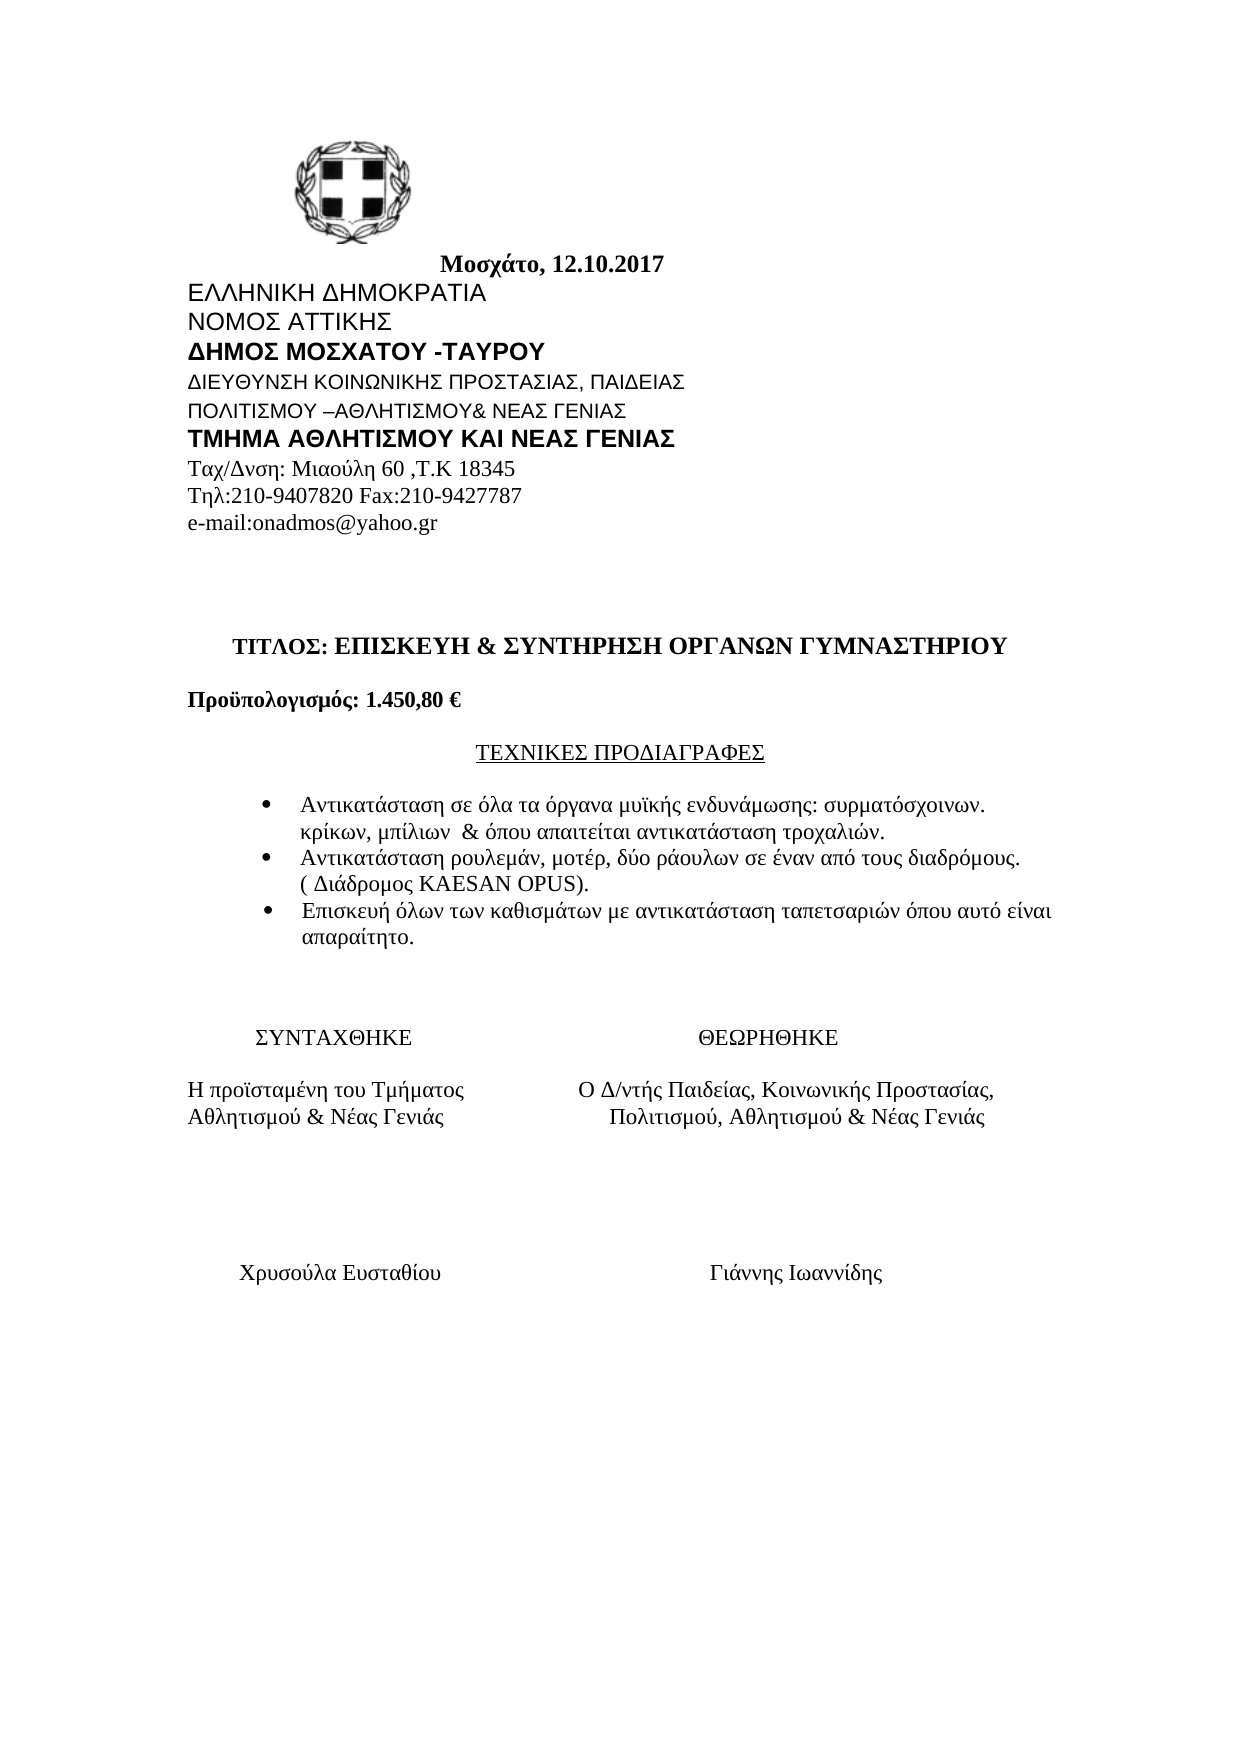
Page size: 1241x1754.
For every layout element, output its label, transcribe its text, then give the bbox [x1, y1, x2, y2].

subtitle ΕΛΛΗΝΙΚΗ ΔΗΜΟΚΡΑΤΙΑ [187, 278, 1053, 307]
text e-mail:onadmos@yahoo.gr [187, 509, 1053, 535]
text Ταχ/Δνση: Μιαούλη 60 ,Τ.Κ 18345 [187, 453, 1053, 482]
text ΤΜΗΜΑ ΑΘΛΗΤΙΣΜΟΥ ΚΑΙ ΝΕΑΣ ΓΕΝΙΑΣ [187, 424, 1053, 453]
text Τηλ:210-9407820 Fax:210-9427787 [187, 482, 1053, 509]
text Χρυσούλα Ευσταθίου Γιάννης Ιωαννίδης [187, 1258, 1053, 1285]
text Προϋπολογισμός: 1.450,80 € [187, 686, 1053, 712]
text ΣΥΝΤΑΧΘΗΚΕ ΘΕΩΡΗΘΗΚΕ [187, 1024, 1053, 1050]
list Επισκευή όλων των καθισμάτων με αντικατάσταση ταπετσαριών όπου αυτό είναι απαραίτητο. [264, 897, 1053, 949]
text Η προϊσταμένη του Τμήματος Ο Δ/ντής Παιδείας, Κοινωνικής Προστασίας, [187, 1076, 1053, 1103]
text ΤΙΤΛΟΣ: ΕΠΙΣΚΕΥΗ & ΣΥΝΤΗΡΗΣΗ ΟΡΓΑΝΩΝ ΓΥΜΝΑΣΤΗΡΙΟΥ [187, 631, 1053, 660]
subtitle ΠΟΛΙΤΙΣΜΟΥ –ΑΘΛΗΤΙΣΜΟΥ& ΝΕΑΣ ΓΕΝΙΑΣ [187, 395, 1053, 424]
text Αθλητισμού & Νέας Γενιάς Πολιτισμού, Αθλητισμού & Νέας Γενιάς [187, 1103, 1053, 1129]
list ( Διάδρομος KAESAN OPUS). [300, 871, 1053, 897]
text ΤΕΧΝΙΚΕΣ ΠΡΟΔΙΑΓΡΑΦΕΣ [187, 739, 1053, 765]
subtitle ΔΗΜΟΣ ΜΟΣΧΑΤΟΥ -ΤΑΥΡΟΥ ΔΙΕΥΘΥΝΣΗ ΚΟΙΝΩΝΙΚΗΣ ΠΡΟΣΤΑΣΙΑΣ, ΠΑΙΔΕΙΑΣ [187, 337, 1053, 395]
subtitle ΝΟΜΟΣ ΑΤΤΙΚΗΣ [187, 307, 1053, 337]
list Αντικατάσταση σε όλα τα όργανα μυϊκής ενδυνάμωσης: συρματόσχοινων. κρίκων, μπίλιων & όπου απαιτείται αντικατάσταση τροχαλιών. [262, 791, 1053, 844]
text Μοσχάτο, 12.10.2017 [187, 249, 1053, 278]
list Αντικατάσταση ρουλεμάν, μοτέρ, δύο ράουλων σε έναν από τους διαδρόμους. [262, 844, 1053, 871]
